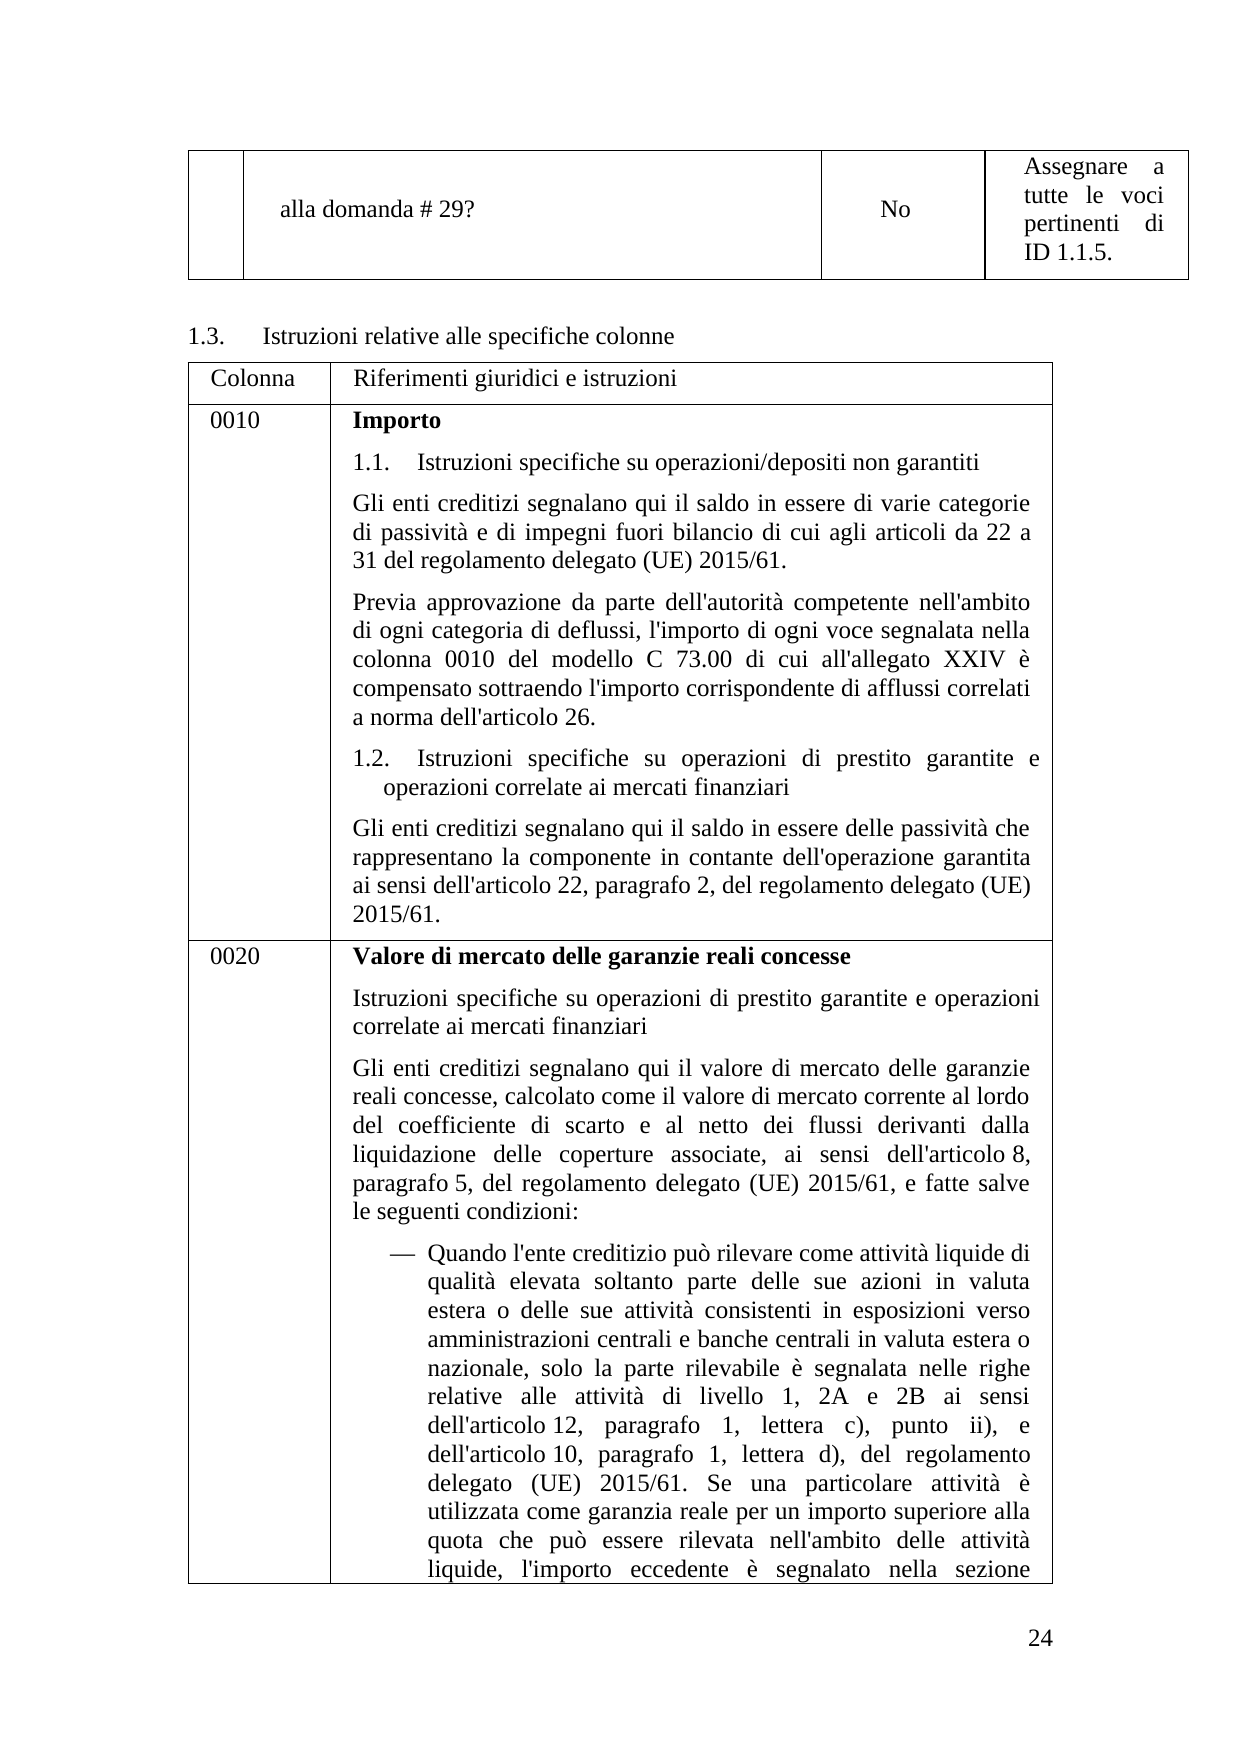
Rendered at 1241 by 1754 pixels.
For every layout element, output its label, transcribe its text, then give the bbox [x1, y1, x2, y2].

table_cell Importo 1.1. Istruzioni specifiche su operazioni/depositi non garantiti Gli enti creditizi segnalano qui il saldo in essere di varie categorie di passività e di impegni fuori bilancio di cui agli articoli da 22 a 31 del regolamento delegato (UE) 2015/61. Previa approvazione da parte dell'autorità competente nell'ambito di ogni categoria di deflussi, l'importo di ogni voce segnalata nella colonna 0010 del modello C 73.00 di cui all'allegato XXIV è compensato sottraendo l'importo corrispondente di afflussi correlati a norma dell'articolo 26. 1.2. Istruzioni specifiche su operazioni di prestito garantite e operazioni correlate ai mercati finanziari Gli enti creditizi segnalano qui il saldo in essere delle passività che rappresentano la componente in contante dell'operazione garantita ai sensi dell'articolo 22, paragrafo 2, del regolamento delegato (UE) 2015/61. [331, 405, 1052, 940]
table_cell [331, 941, 1052, 1583]
table_cell 52 [189, 151, 243, 278]
table_cell Assegnare a tutte le voci pertinenti di ID 1.1.5. [986, 151, 1188, 278]
table_cell 0020 [189, 941, 330, 1583]
table_cell No [822, 151, 984, 278]
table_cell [244, 151, 821, 278]
table_header Riferimenti giuridici e istruzioni [331, 363, 1052, 404]
table_cell 0010 [189, 405, 330, 940]
list 1.3. Istruzioni relative alle specifiche colonne [187, 321, 1053, 349]
table_header Colonna [189, 363, 330, 404]
